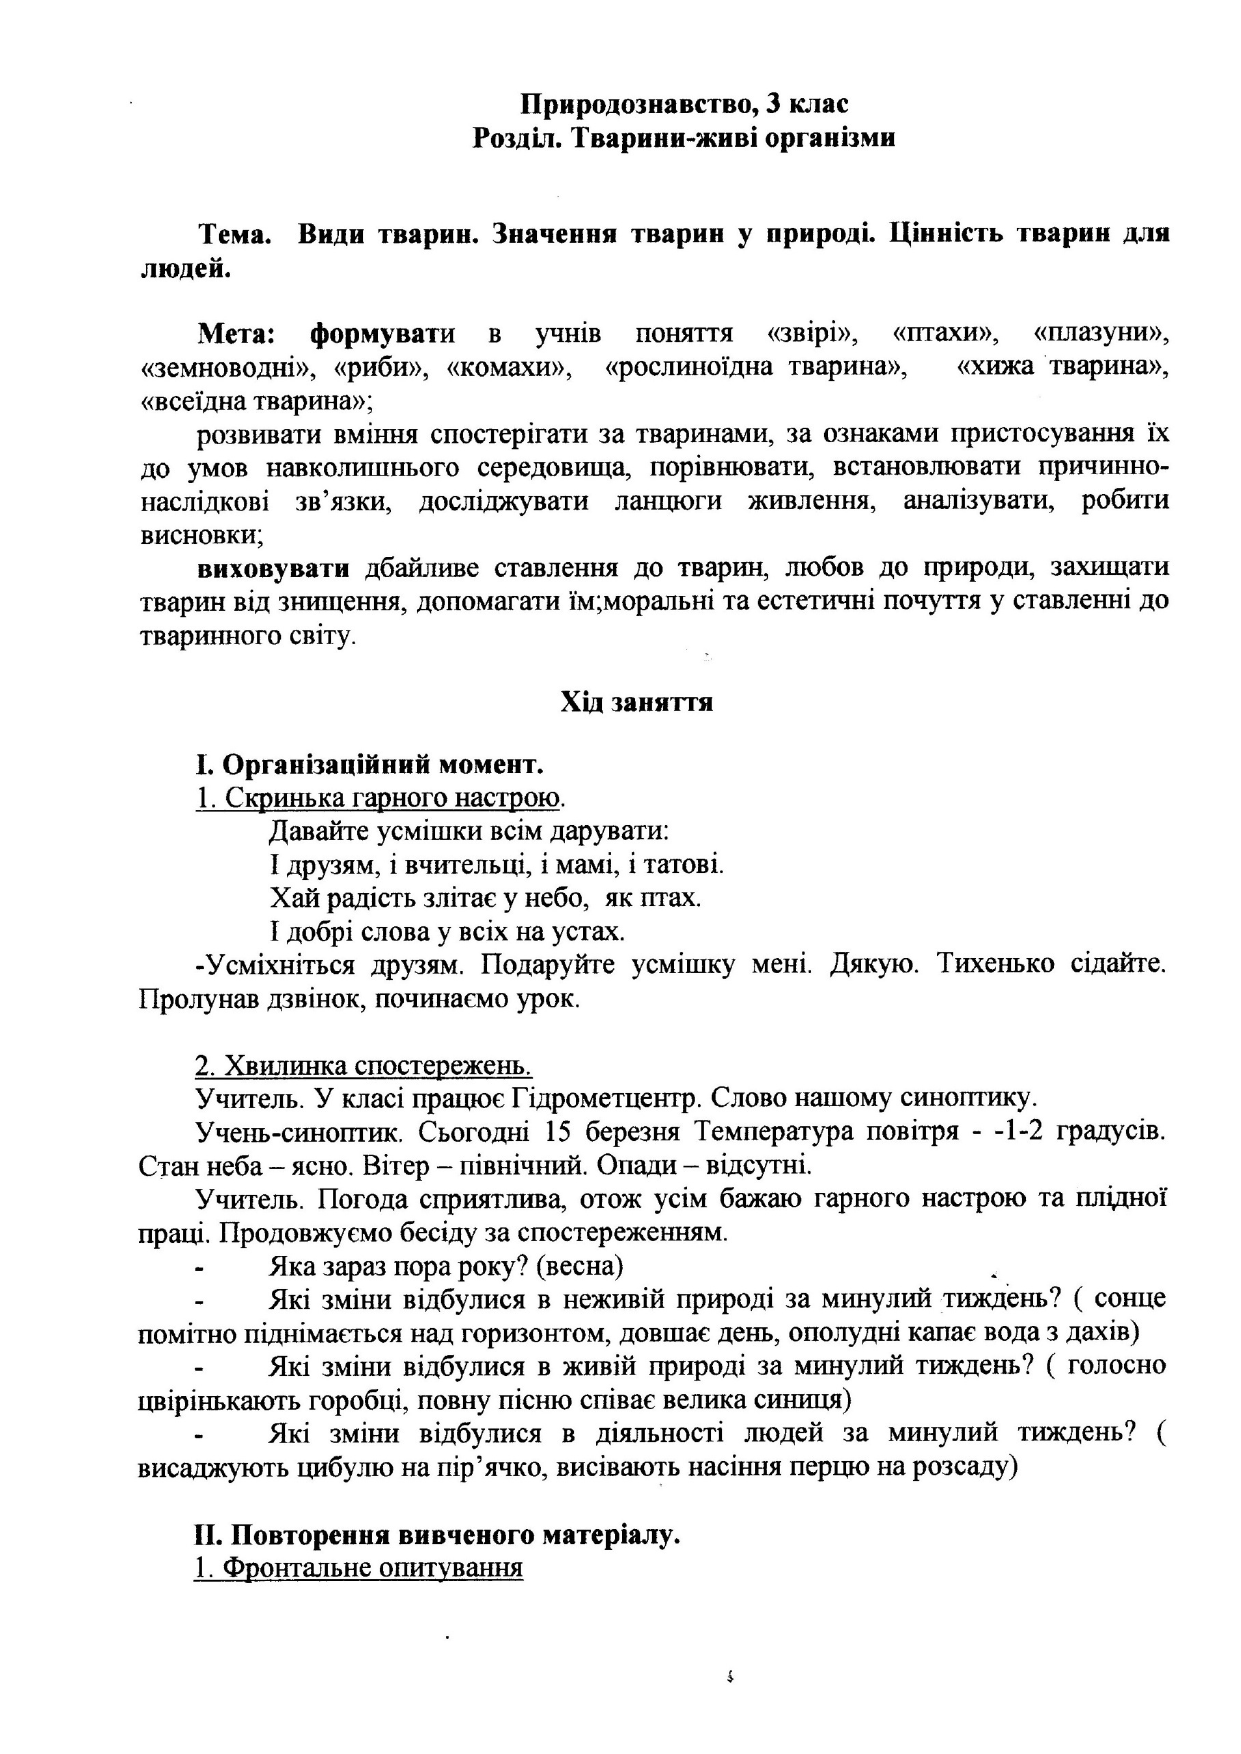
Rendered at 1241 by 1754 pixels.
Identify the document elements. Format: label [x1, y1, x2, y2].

picture [121, 75, 1194, 1688]
